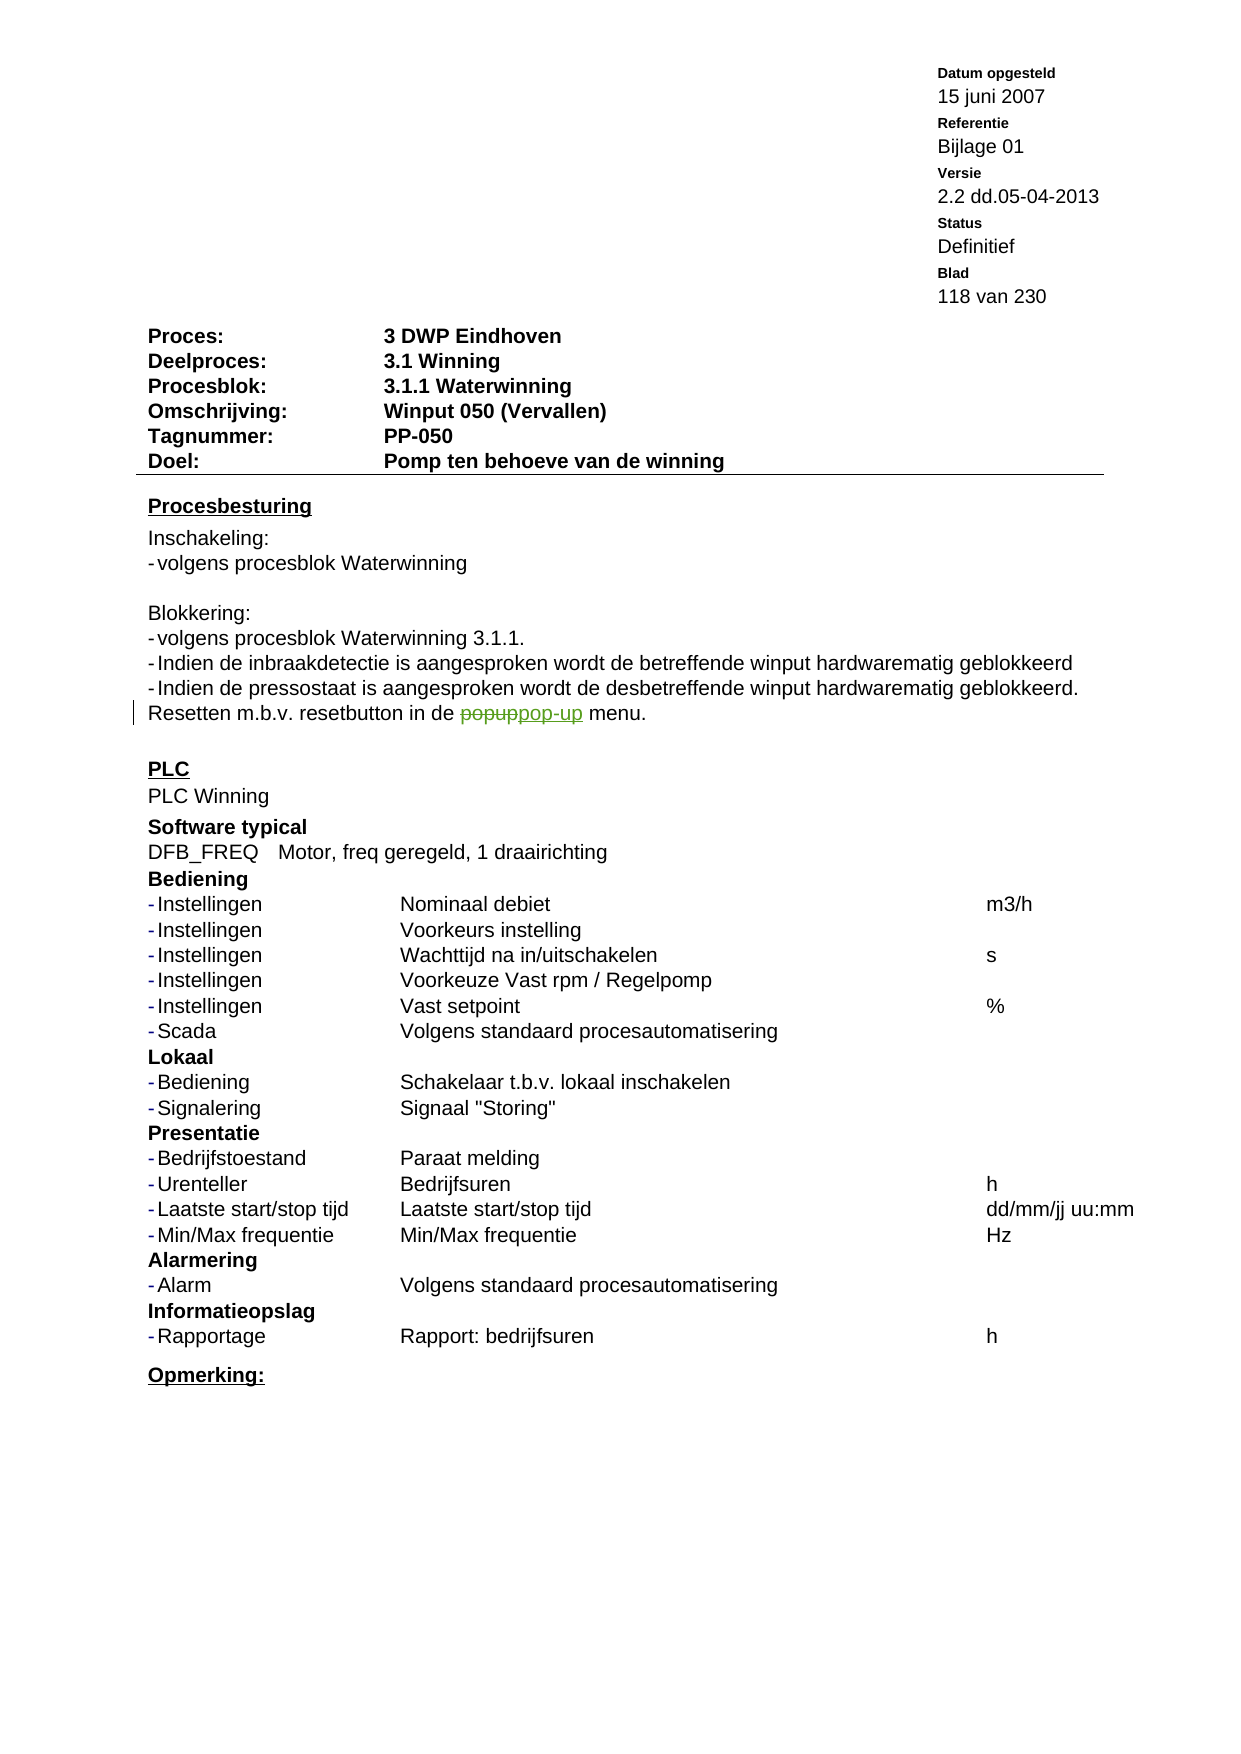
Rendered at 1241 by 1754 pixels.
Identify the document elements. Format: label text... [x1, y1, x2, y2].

text - Rapportage Rapport: bedrijfsuren h [148, 1324, 1148, 1349]
text - Laatste start/stop tijd Laatste start/stop tijd dd/mm/jj uu:mm [148, 1197, 1148, 1222]
text Software typical [148, 814, 1148, 839]
text - Instellingen Vast setpoint % [148, 993, 1148, 1018]
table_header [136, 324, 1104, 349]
text PLC [148, 756, 1148, 781]
text - Bedrijfstoestand Paraat melding [148, 1146, 1148, 1171]
text - Indien de pressostaat is aangesproken wordt de desbetreffende winput hardwarematig geblokkeerd. Resetten m.b.v. resetbutton in de menu. [148, 675, 1148, 725]
text Lokaal [148, 1044, 1148, 1069]
text DFB_FREQ Motor, freq geregeld, 1 draairichting [148, 839, 1148, 864]
text Presentatie [148, 1120, 1148, 1145]
text - Urenteller Bedrijfsuren h [148, 1171, 1148, 1196]
text - volgens procesblok Waterwinning [148, 550, 1148, 575]
text Bediening [148, 866, 1148, 891]
text - Scada Volgens standaard procesautomatisering [148, 1019, 1148, 1044]
text - volgens procesblok Waterwinning 3.1.1. [148, 625, 1148, 650]
text - Instellingen Voorkeuze Vast rpm / Regelpomp [148, 968, 1148, 993]
text - Instellingen Nominaal debiet m3/h [148, 892, 1148, 917]
text Informatieopslag [148, 1298, 1148, 1323]
text Alarmering [148, 1247, 1148, 1272]
text - Indien de inbraakdetectie is aangesproken wordt de betreffende winput hardwarematig geblokkeerd [148, 650, 1148, 675]
text - Signalering Signaal "Storing" [148, 1095, 1148, 1120]
text PLC Winning [148, 783, 1148, 808]
text Opmerking: [148, 1362, 1148, 1387]
text - Instellingen Wachttijd na in/uitschakelen s [148, 942, 1148, 967]
text - Alarm Volgens standaard procesautomatisering [148, 1273, 1148, 1298]
text - Bediening Schakelaar t.b.v. lokaal inschakelen [148, 1069, 1148, 1094]
text Inschakeling: [148, 525, 1148, 550]
text Procesbesturing [148, 494, 1148, 519]
text - Instellingen Voorkeurs instelling [148, 917, 1148, 942]
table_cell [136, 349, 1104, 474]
text Blokkering: [148, 600, 1148, 625]
text - Min/Max frequentie Min/Max frequentie Hz [148, 1222, 1148, 1247]
